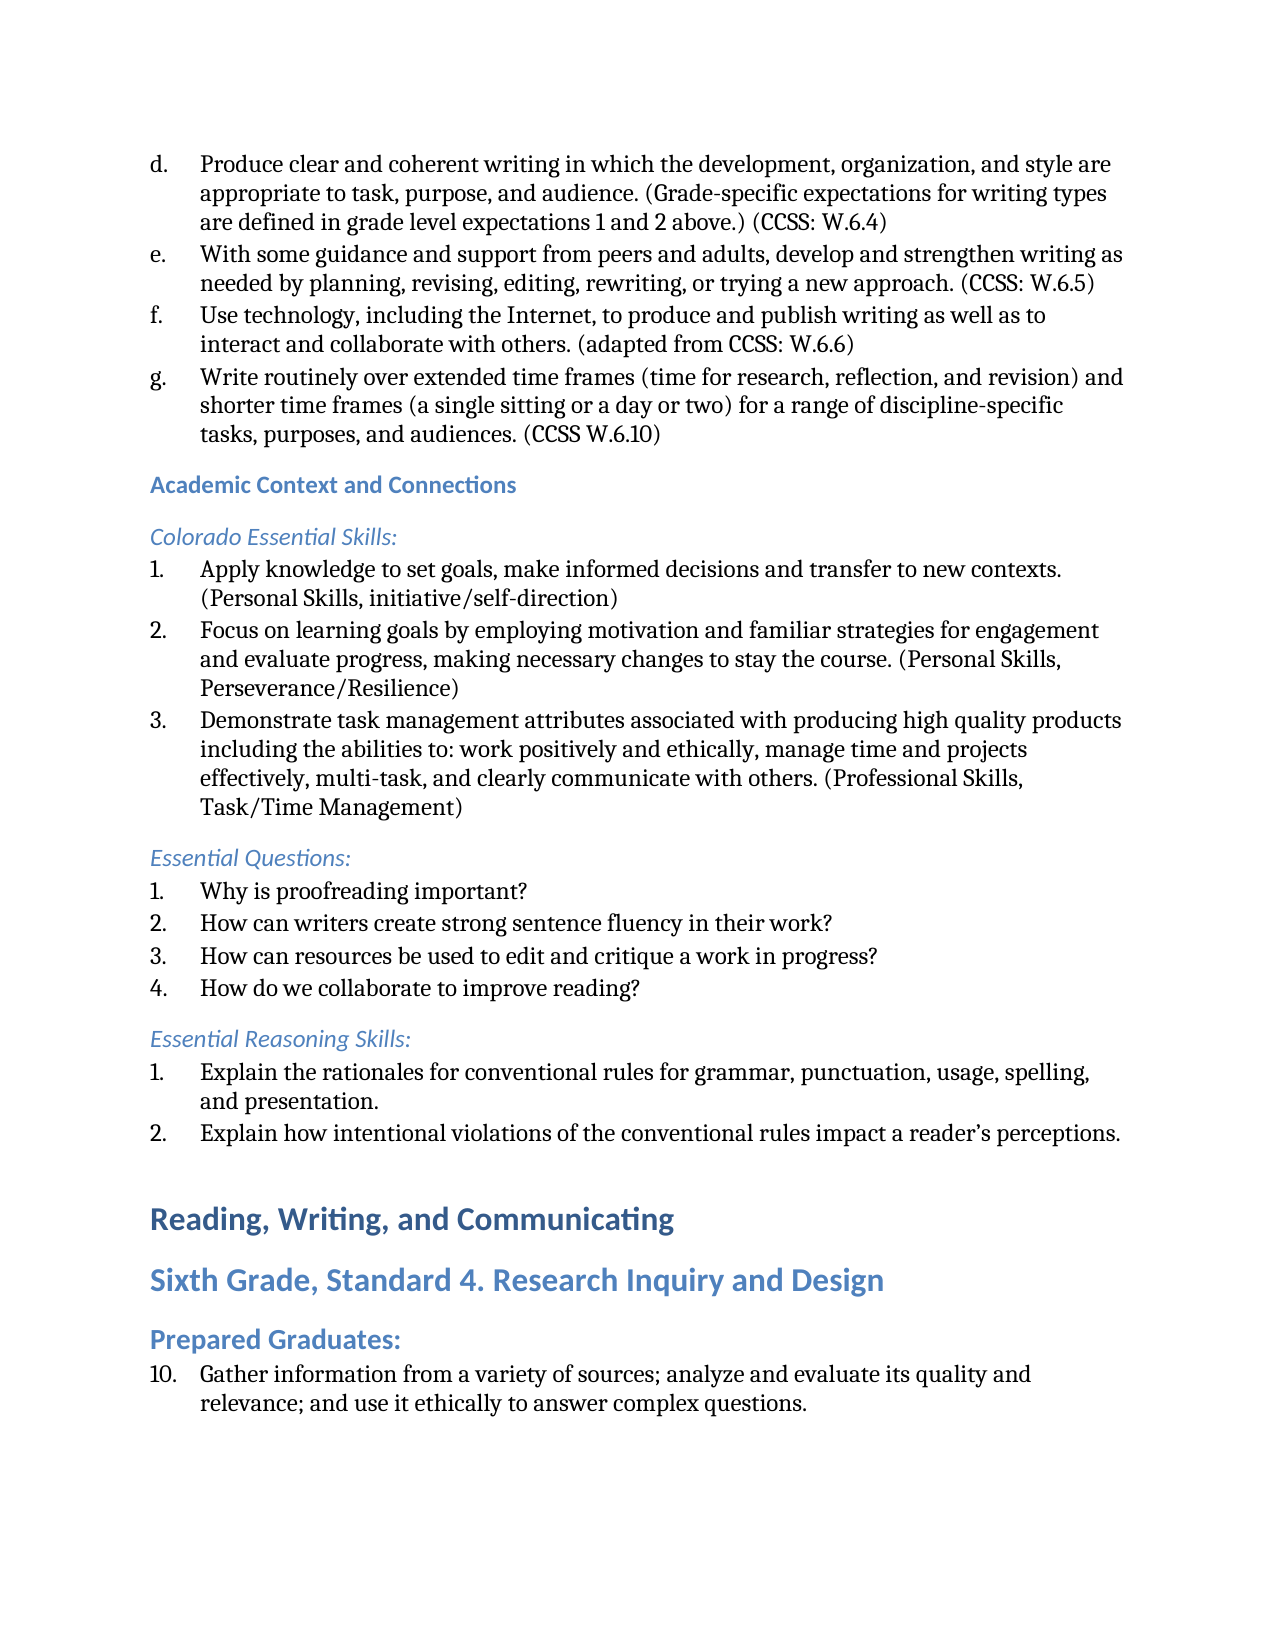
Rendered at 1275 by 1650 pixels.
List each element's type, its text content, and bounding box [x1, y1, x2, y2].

list With some guidance and support from peers and adults, develop and strengthen writing as needed by planning, revising, editing, rewriting, or trying a new approach. (CCSS: W.6.5) [150, 240, 1125, 297]
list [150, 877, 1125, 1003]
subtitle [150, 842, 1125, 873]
list Produce clear and coherent writing in which the development, organization, and style are appropriate to task, purpose, and audience. (Grade-specific expectations for writing types are defined in grade level expectations 1 and 2 above.) (CCSS: W.6.4) [150, 150, 1125, 236]
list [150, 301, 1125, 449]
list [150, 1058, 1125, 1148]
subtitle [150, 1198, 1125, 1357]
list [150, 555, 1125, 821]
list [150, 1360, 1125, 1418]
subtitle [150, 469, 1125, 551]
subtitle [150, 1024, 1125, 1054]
